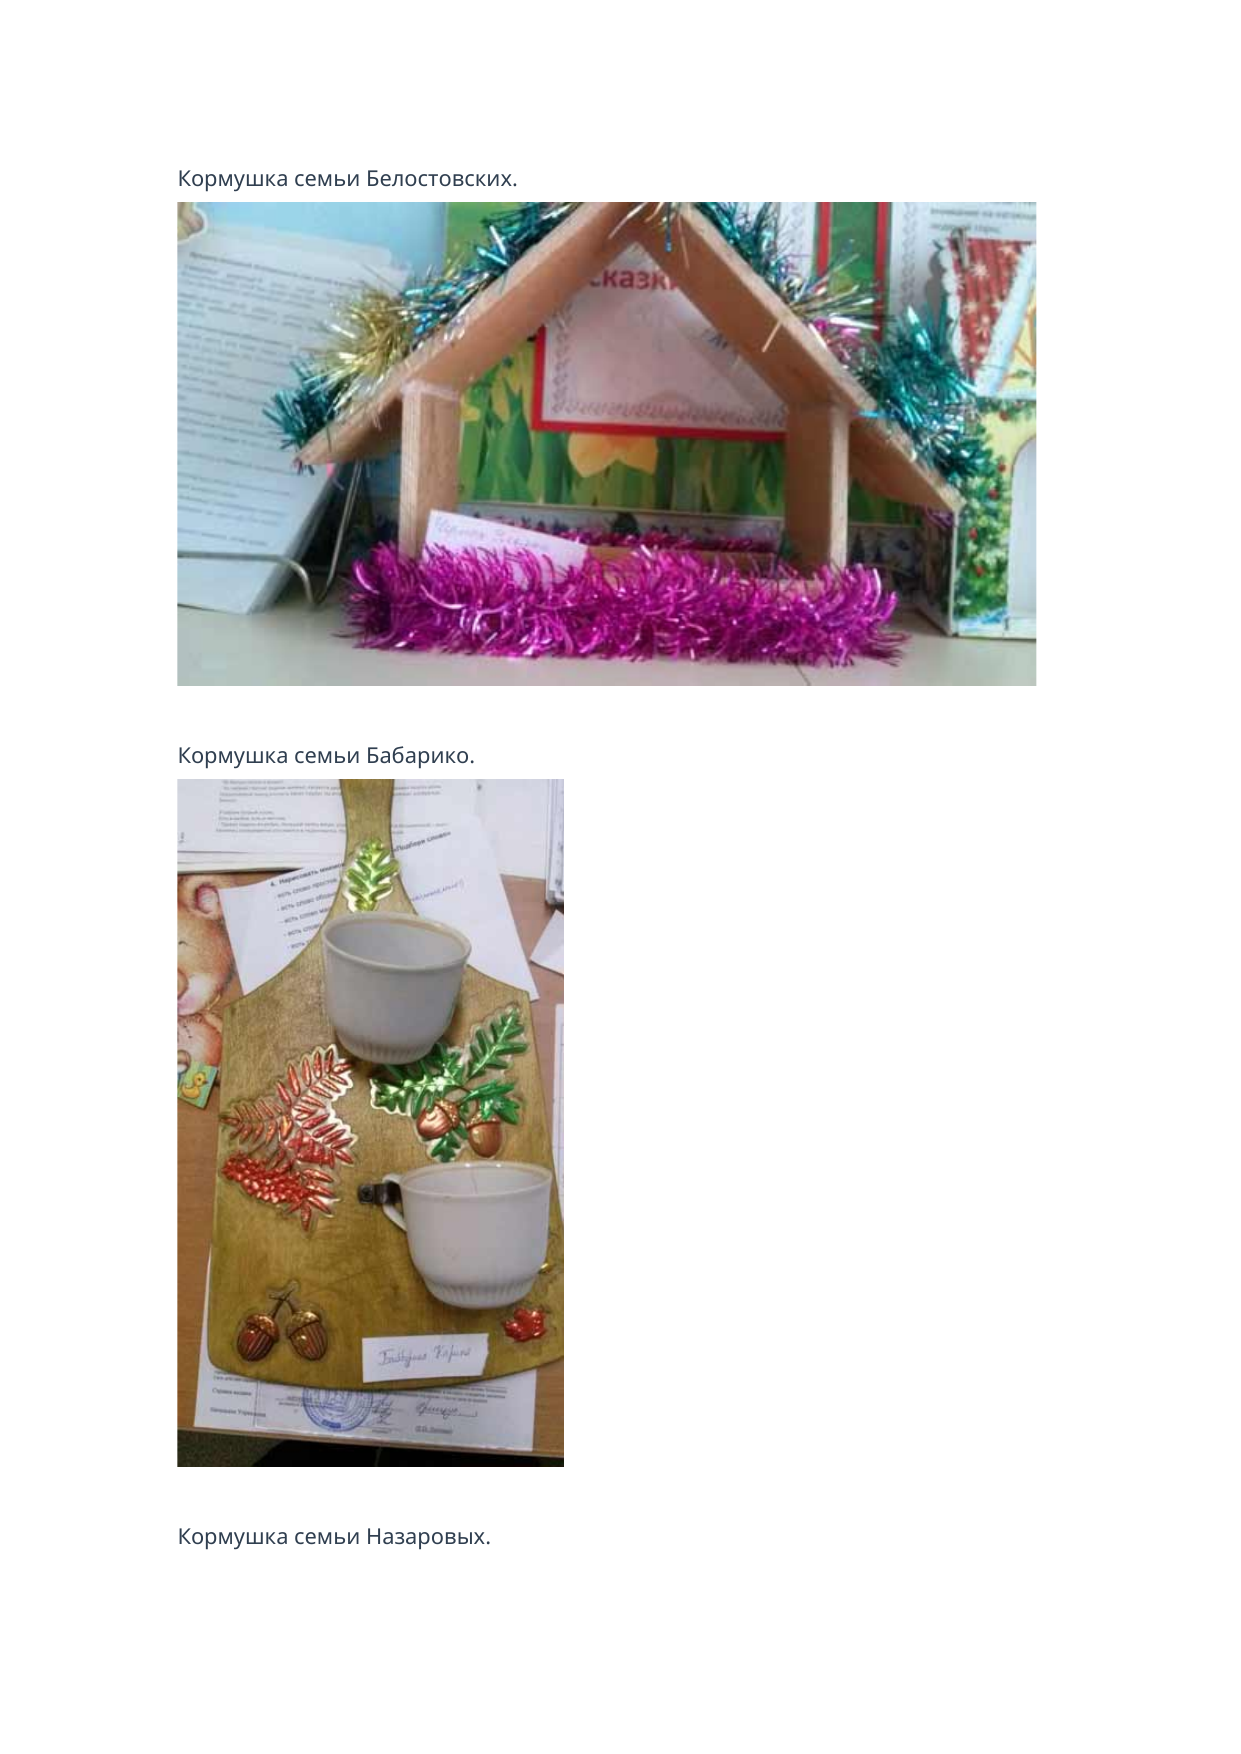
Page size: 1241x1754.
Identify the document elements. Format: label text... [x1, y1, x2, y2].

text Кормушка семьи Назаровых. [177, 1518, 1152, 1551]
picture [177, 202, 1037, 686]
text Кормушка семьи Бабарико. [177, 737, 1152, 770]
text Кормушка семьи Белостовских. [177, 160, 1152, 193]
picture [177, 779, 564, 1467]
